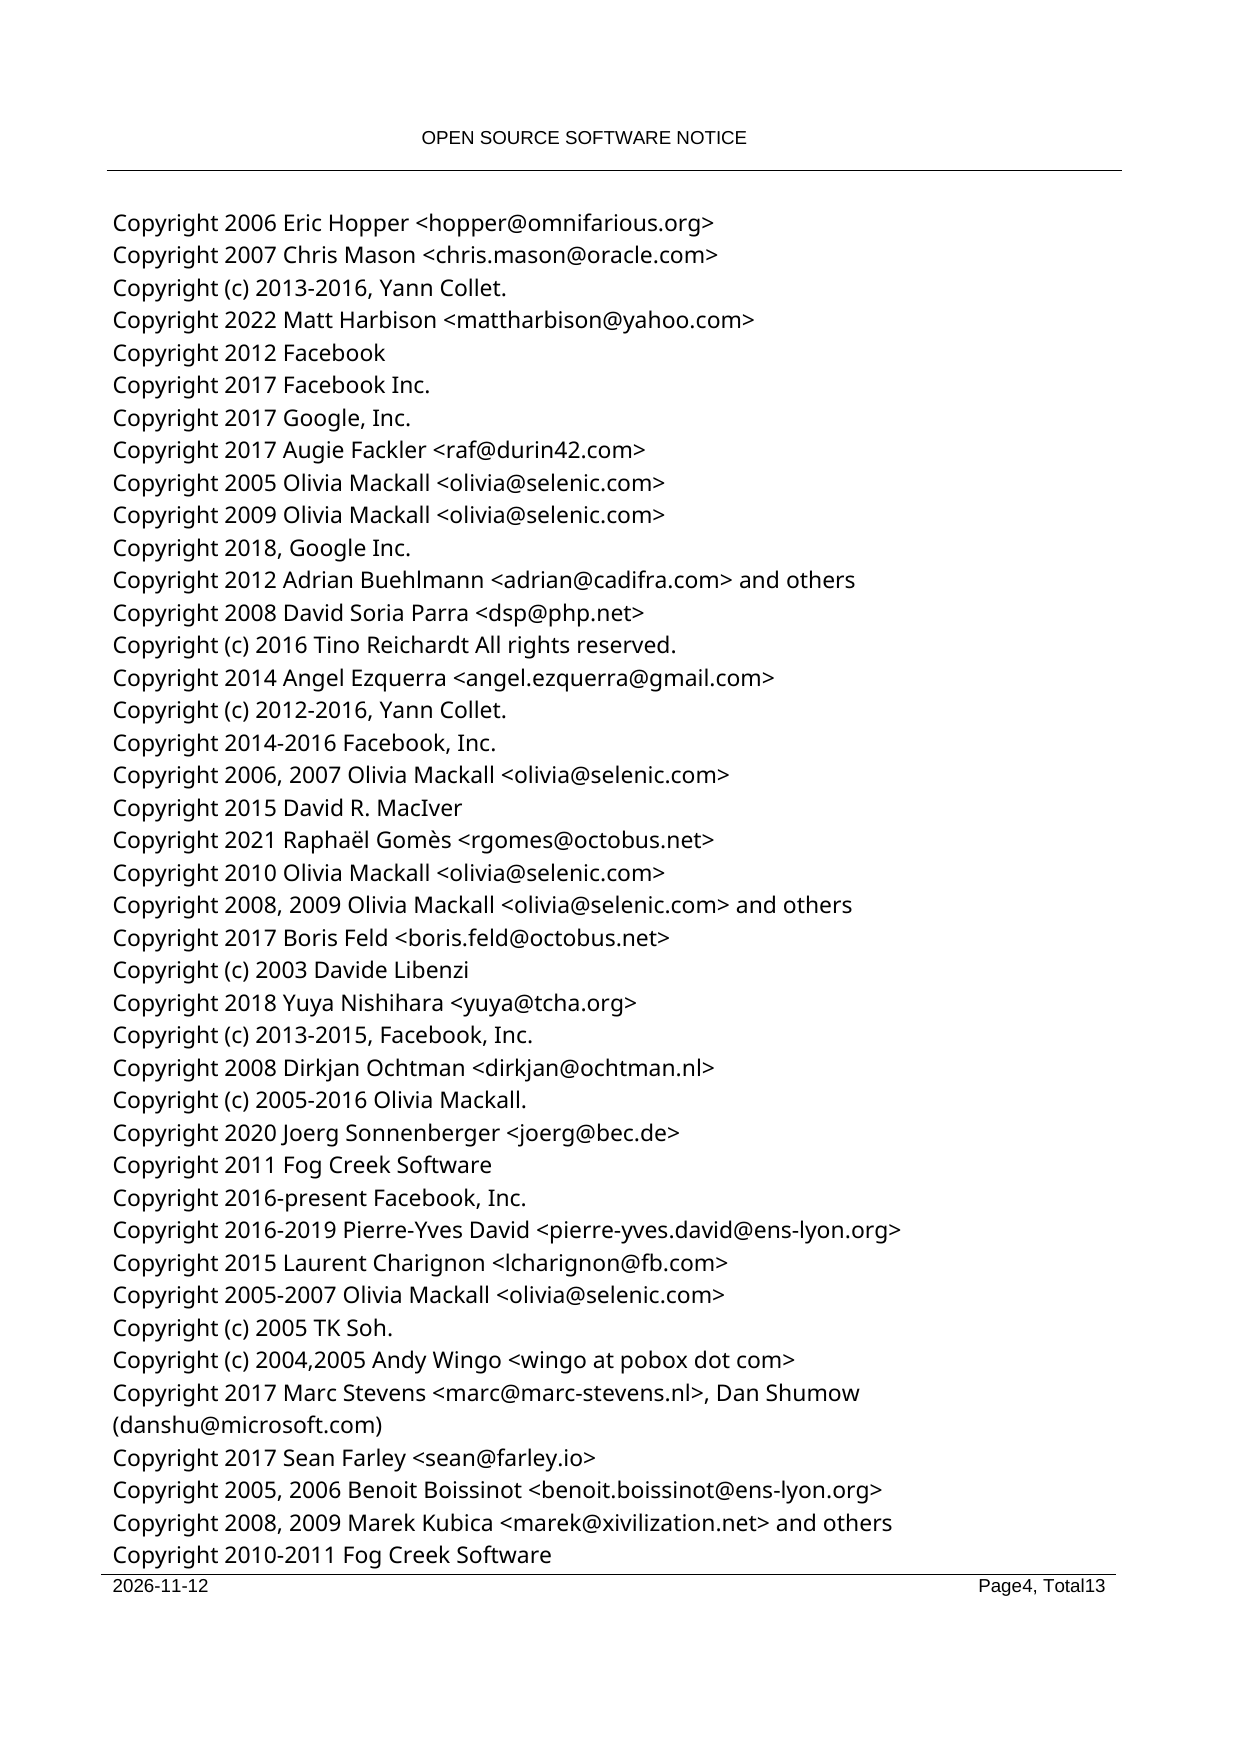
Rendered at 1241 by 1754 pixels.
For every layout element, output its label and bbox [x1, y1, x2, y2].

text [112, 206, 1128, 1571]
